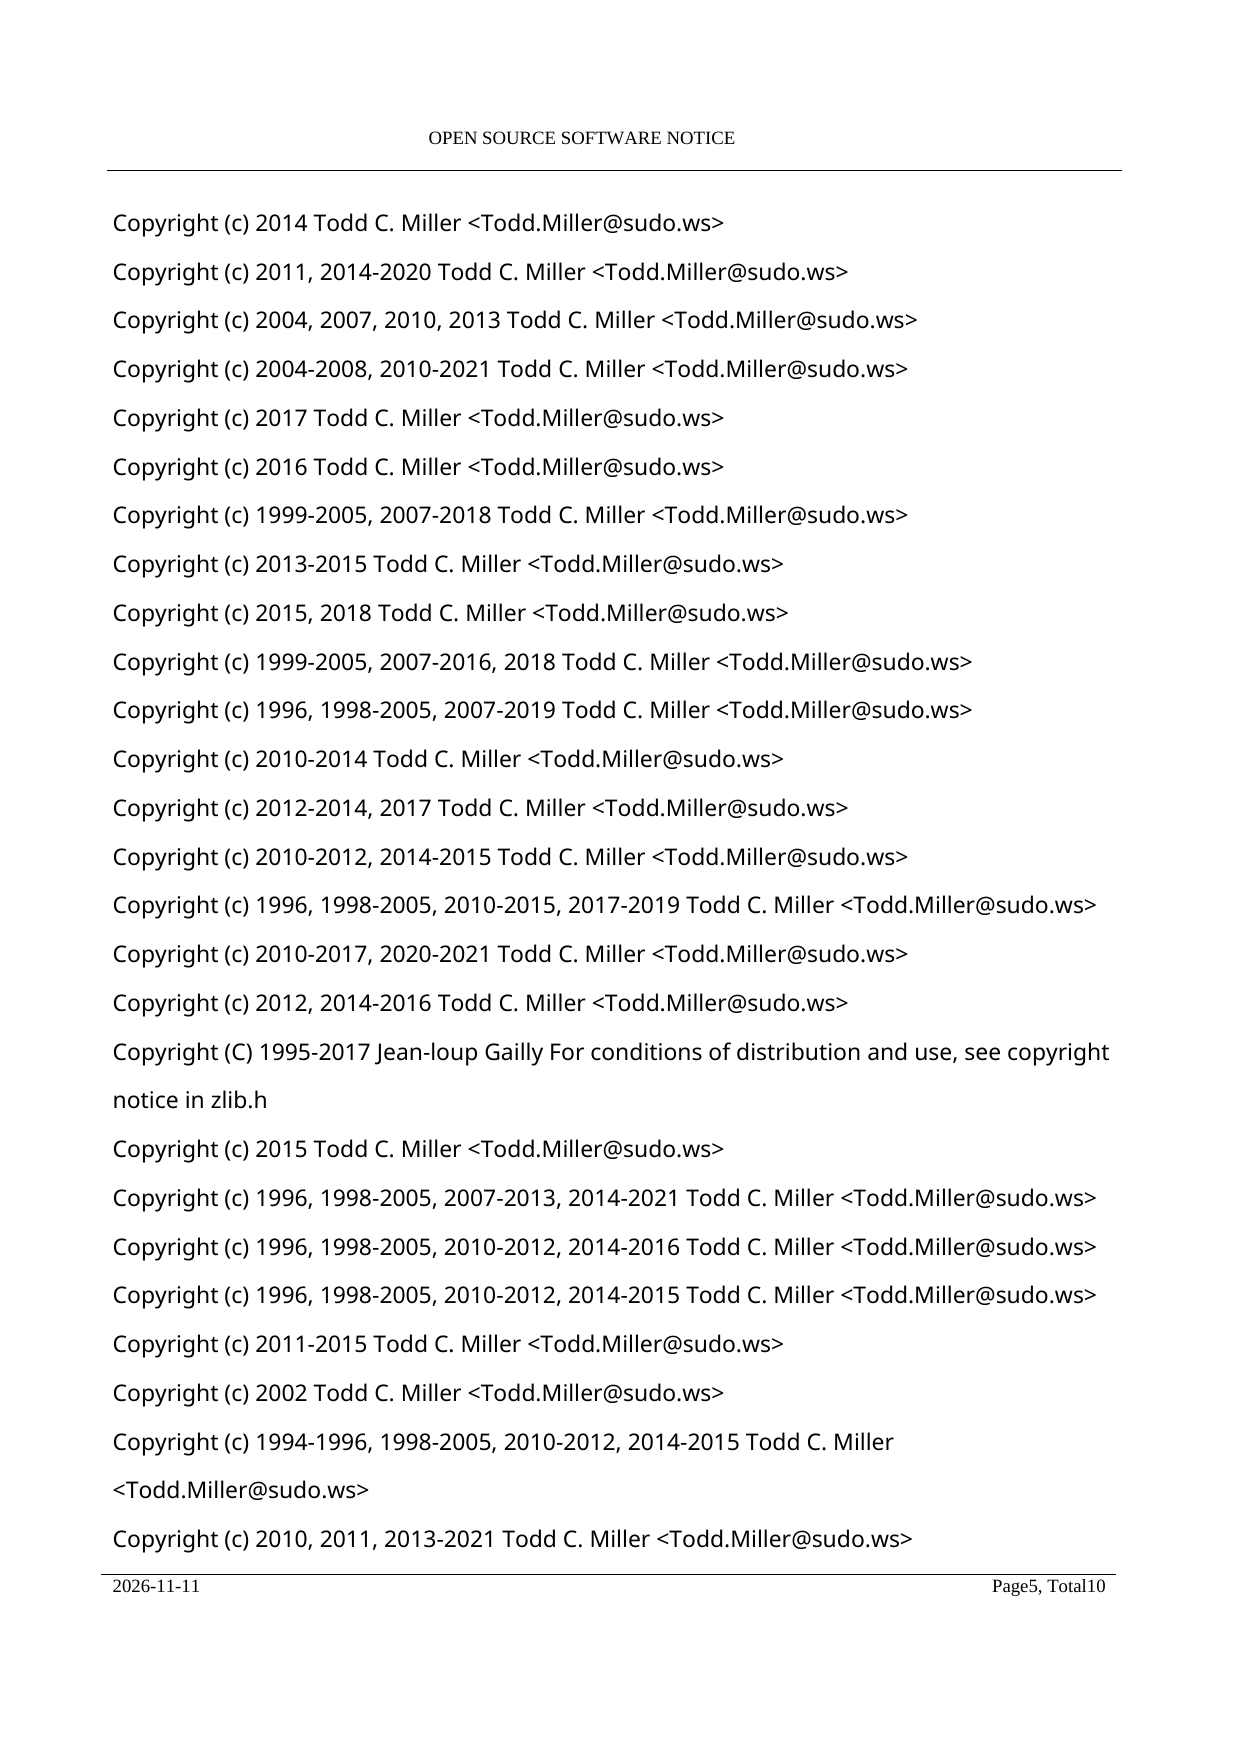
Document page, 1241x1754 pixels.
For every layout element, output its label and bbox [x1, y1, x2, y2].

text [112, 206, 1128, 1555]
